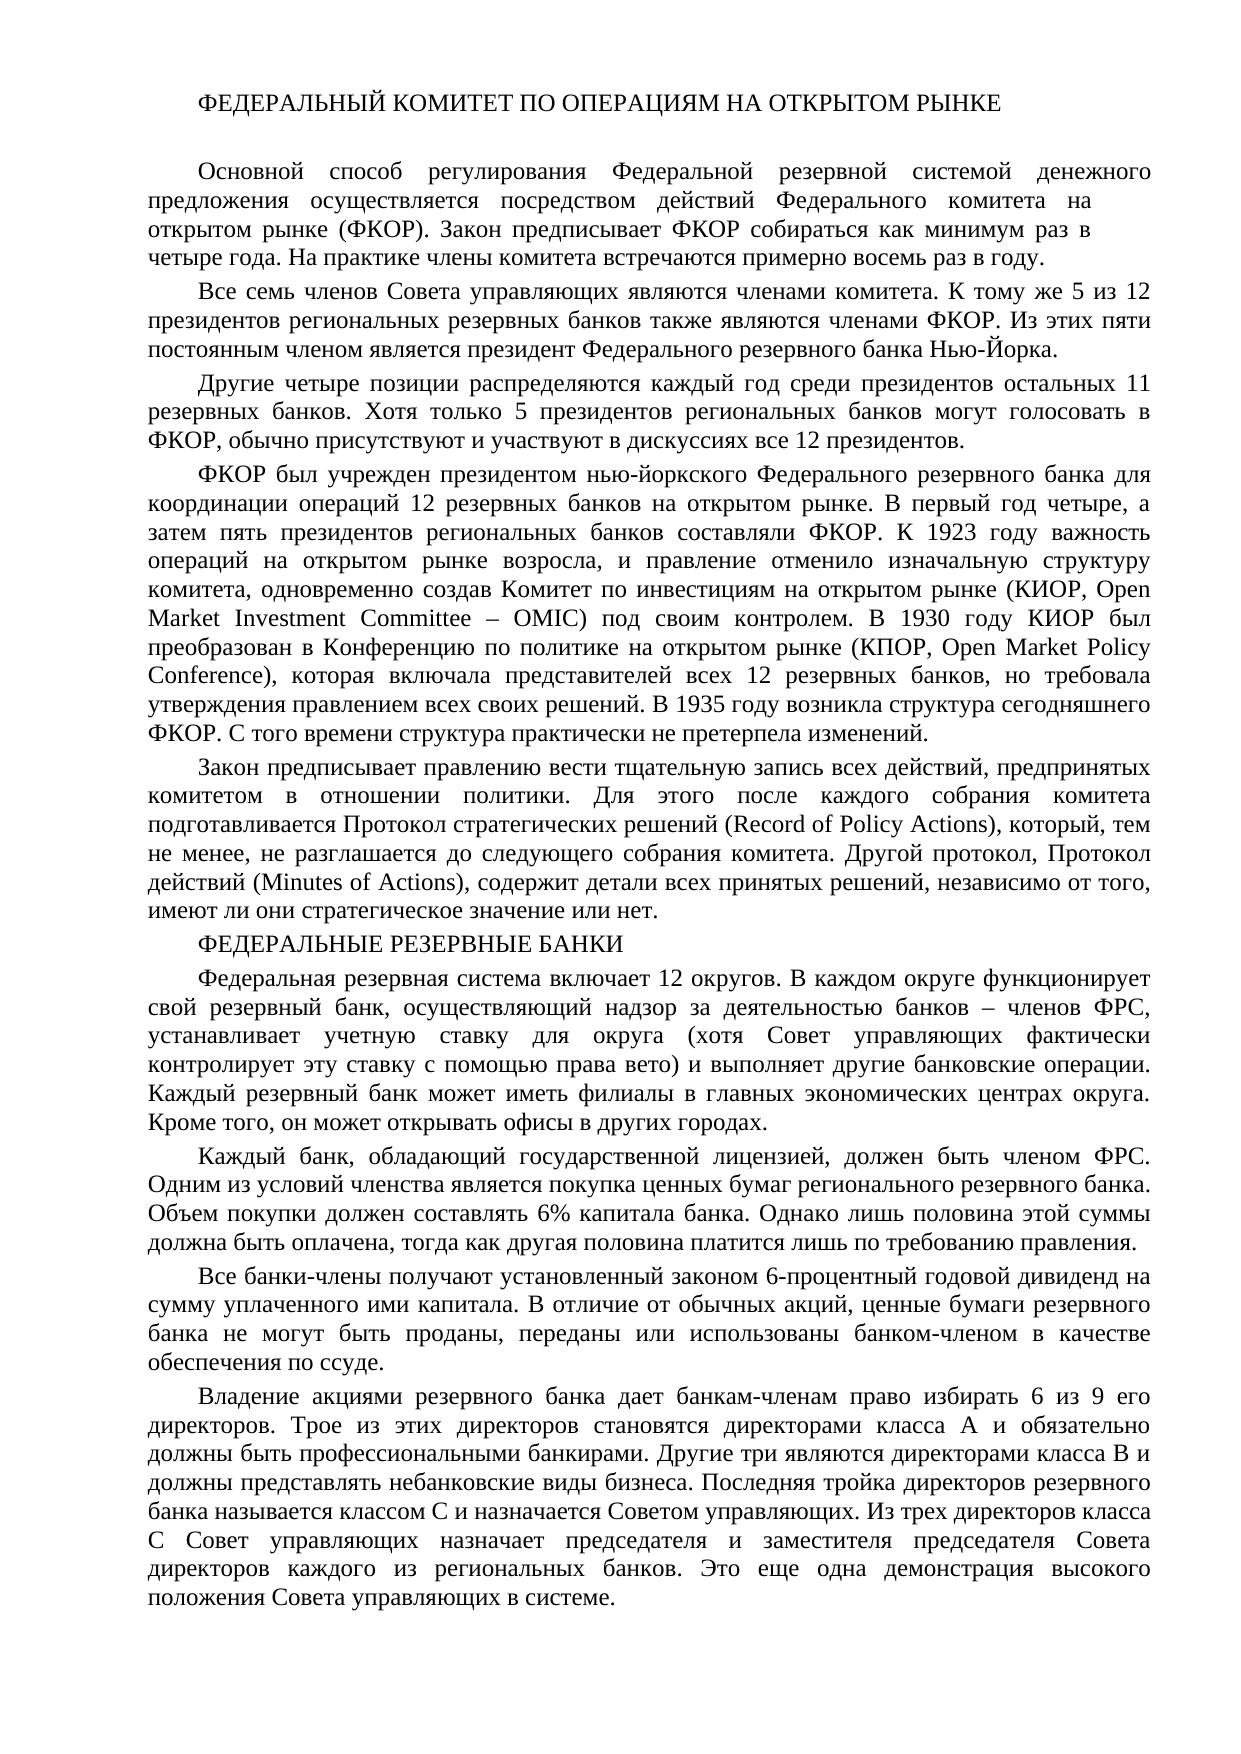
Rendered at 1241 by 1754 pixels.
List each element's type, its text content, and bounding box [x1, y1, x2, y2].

text Все банки-члены получают установленный законом 6-процентный годовой дивиденд на сумму уплаченного ими капитала. В отличие от обычных акций, ценные бумаги резервного банка не могут быть проданы, переданы или использованы банком-членом в качестве обеспечения по ссуде. [148, 1261, 1152, 1376]
text Другие четыре позиции распределяются каждый год среди президентов остальных 11 резервных банков. Хотя только 5 президентов региональных банков могут голосовать в ФКОР, обычно присутствуют и участвуют в дискуссиях все 12 президентов. [148, 368, 1152, 454]
text Федеральная резервная система включает 12 округов. В каждом округе функционирует свой резервный банк, осуществляющий надзор за деятельностью банков – членов ФРС, устанавливает учетную ставку для округа (хотя Совет управляющих фактически контролирует эту ставку с помощью права вето) и выполняет другие банковские операции. Каждый резервный банк может иметь филиалы в главных экономических центрах округа. Кроме того, он может открывать офисы в других городах. [148, 963, 1152, 1136]
text Владение акциями резервного банка дает банкам-членам право избирать 6 из 9 его директоров. Трое из этих директоров становятся директорами класса А и обязательно должны быть профессиональными банкирами. Другие три являются директорами класса В и должны представлять небанковские виды бизнеса. Последняя тройка директоров резервного банка называется классом С и назначается Советом управляющих. Из трех директоров класса С Совет управляющих назначает председателя и заместителя председателя Совета директоров каждого из региональных банков. Это еще одна демонстрация высокого положения Совета управляющих в системе. [148, 1381, 1152, 1611]
text Все семь членов Совета управляющих являются членами комитета. К тому же 5 из 12 президентов региональных резервных банков также являются членами ФКОР. Из этих пяти постоянным членом является президент Федерального резервного банка Нью-Йорка. [148, 276, 1152, 363]
text ФЕДЕРАЛЬНЫЕ РЕЗЕРВНЫЕ БАНКИ [148, 929, 1152, 958]
text ФКОР был учрежден президентом нью-йоркского Федерального резервного банка для координации операций 12 резервных банков на открытом рынке. В первый год четыре, а затем пять президентов региональных банков составляли ФКОР. К 1923 году важность операций на открытом рынке возросла, и правление отменило изначальную структуру комитета, одновременно создав Комитет по инвестициям на открытом рынке (КИОР, Open Market Investment Committee – OMIC) под своим контролем. В 1930 году КИОР был преобразован в Конференцию по политике на открытом рынке (КПОР, Open Market Policy Conference), которая включала представителей всех 12 резервных банков, но требовала утверждения правлением всех своих решений. В 1935 году возникла структура сегодняшнего ФКОР. С того времени структура практически не претерпела изменений. [148, 459, 1152, 747]
text Каждый банк, обладающий государственной лицензией, должен быть членом ФРС. Одним из условий членства является покупка ценных бумаг регионального резервного банка. Объем покупки должен составлять 6% капитала банка. Однако лишь половина этой суммы должна быть оплачена, тогда как другая половина платится лишь по требованию правления. [148, 1141, 1152, 1256]
text Закон предписывает правлению вести тщательную запись всех действий, предпринятых комитетом в отношении политики. Для этого после каждого собрания комитета подготавливается Протокол стратегических решений (Record of Policy Actions), который, тем не менее, не разглашается до следующего собрания комитета. Другой протокол, Протокол действий (Minutes of Actions), содержит детали всех принятых решений, независимо от того, имеют ли они стратегическое значение или нет. [148, 752, 1152, 924]
text Основной способ регулирования Федеральной резервной системой денежного предложения осуществляется посредством действий Федерального комитета на открытом рынке (ФКОР). Закон предписывает ФКОР собираться как минимум раз в четыре года. На практике члены комитета встречаются примерно восемь раз в году. [148, 156, 1152, 271]
text ФЕДЕРАЛЬНЫЙ КОМИТЕТ ПО ОПЕРАЦИЯМ НА ОТКРЫТОМ РЫНКЕ [148, 88, 1152, 117]
